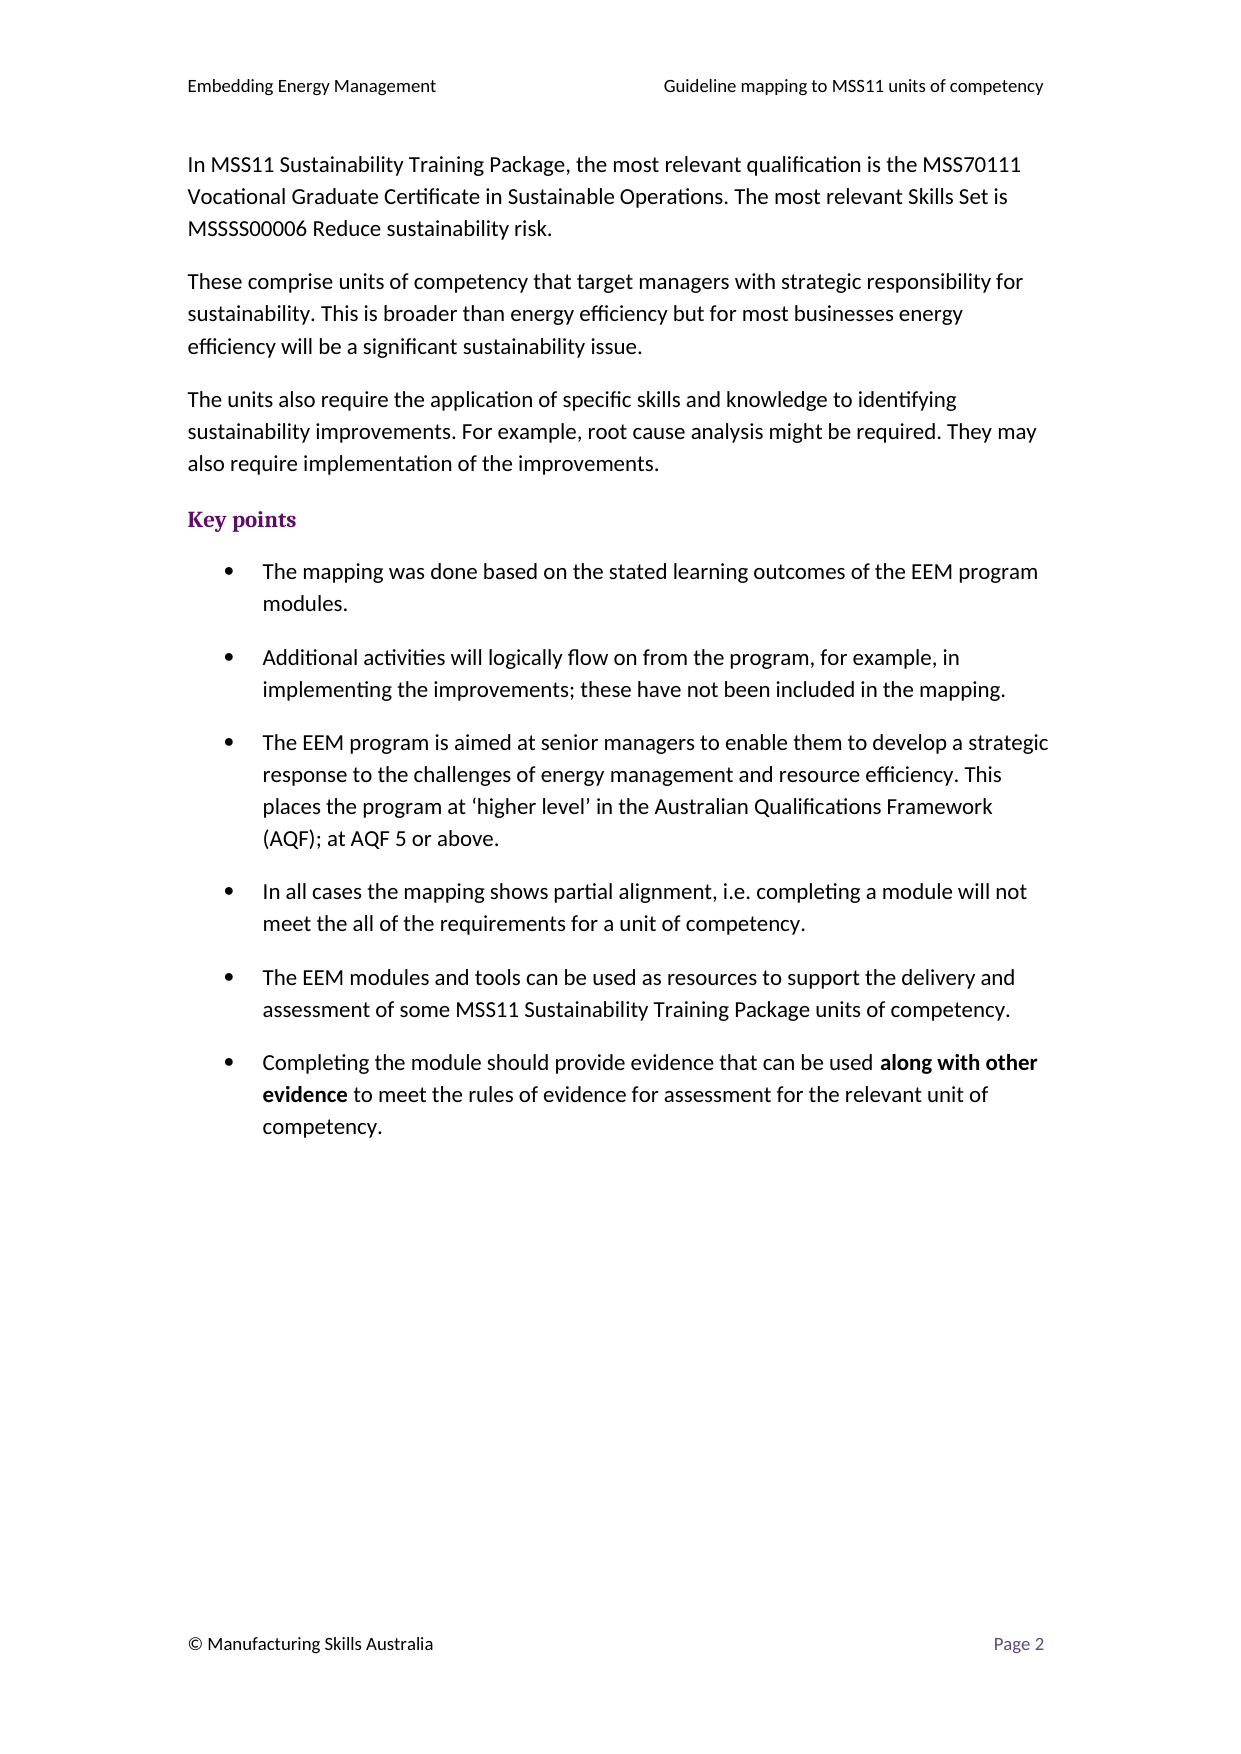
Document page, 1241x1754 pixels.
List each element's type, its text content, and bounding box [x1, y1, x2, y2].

list The mapping was done based on the stated learning outcomes of the EEM program modules. [225, 557, 1053, 618]
text In MSS11 Sustainability Training Package, the most relevant qualification is the MSS70111 Vocational Graduate Certificate in Sustainable Operations. The most relevant Skills Set is MSSSS00006 Reduce sustainability risk. [187, 150, 1053, 242]
list The EEM program is aimed at senior managers to enable them to develop a strategic response to the challenges of energy management and resource efficiency. This places the program at ‘higher level’ in the Australian Qualifications Framework (AQF); at AQF 5 or above. [225, 728, 1053, 852]
text The units also require the application of specific skills and knowledge to identifying sustainability improvements. For example, root cause analysis might be required. They may also require implementation of the improvements. [187, 385, 1053, 477]
text These comprise units of competency that target managers with strategic responsibility for sustainability. This is broader than energy efficiency but for most businesses energy efficiency will be a significant sustainability issue. [187, 267, 1053, 360]
list In all cases the mapping shows partial alignment, i.e. completing a module will not meet the all of the requirements for a unit of competency. [225, 877, 1053, 938]
list The EEM modules and tools can be used as resources to support the delivery and assessment of some MSS11 Sustainability Training Package units of competency. [225, 963, 1053, 1023]
subtitle Key points [187, 506, 1053, 533]
list Completing the module should provide evidence that can be used along with other evidence to meet the rules of evidence for assessment for the relevant unit of competency. [225, 1048, 1053, 1140]
list Additional activities will logically flow on from the program, for example, in implementing the improvements; these have not been included in the mapping. [225, 643, 1053, 703]
